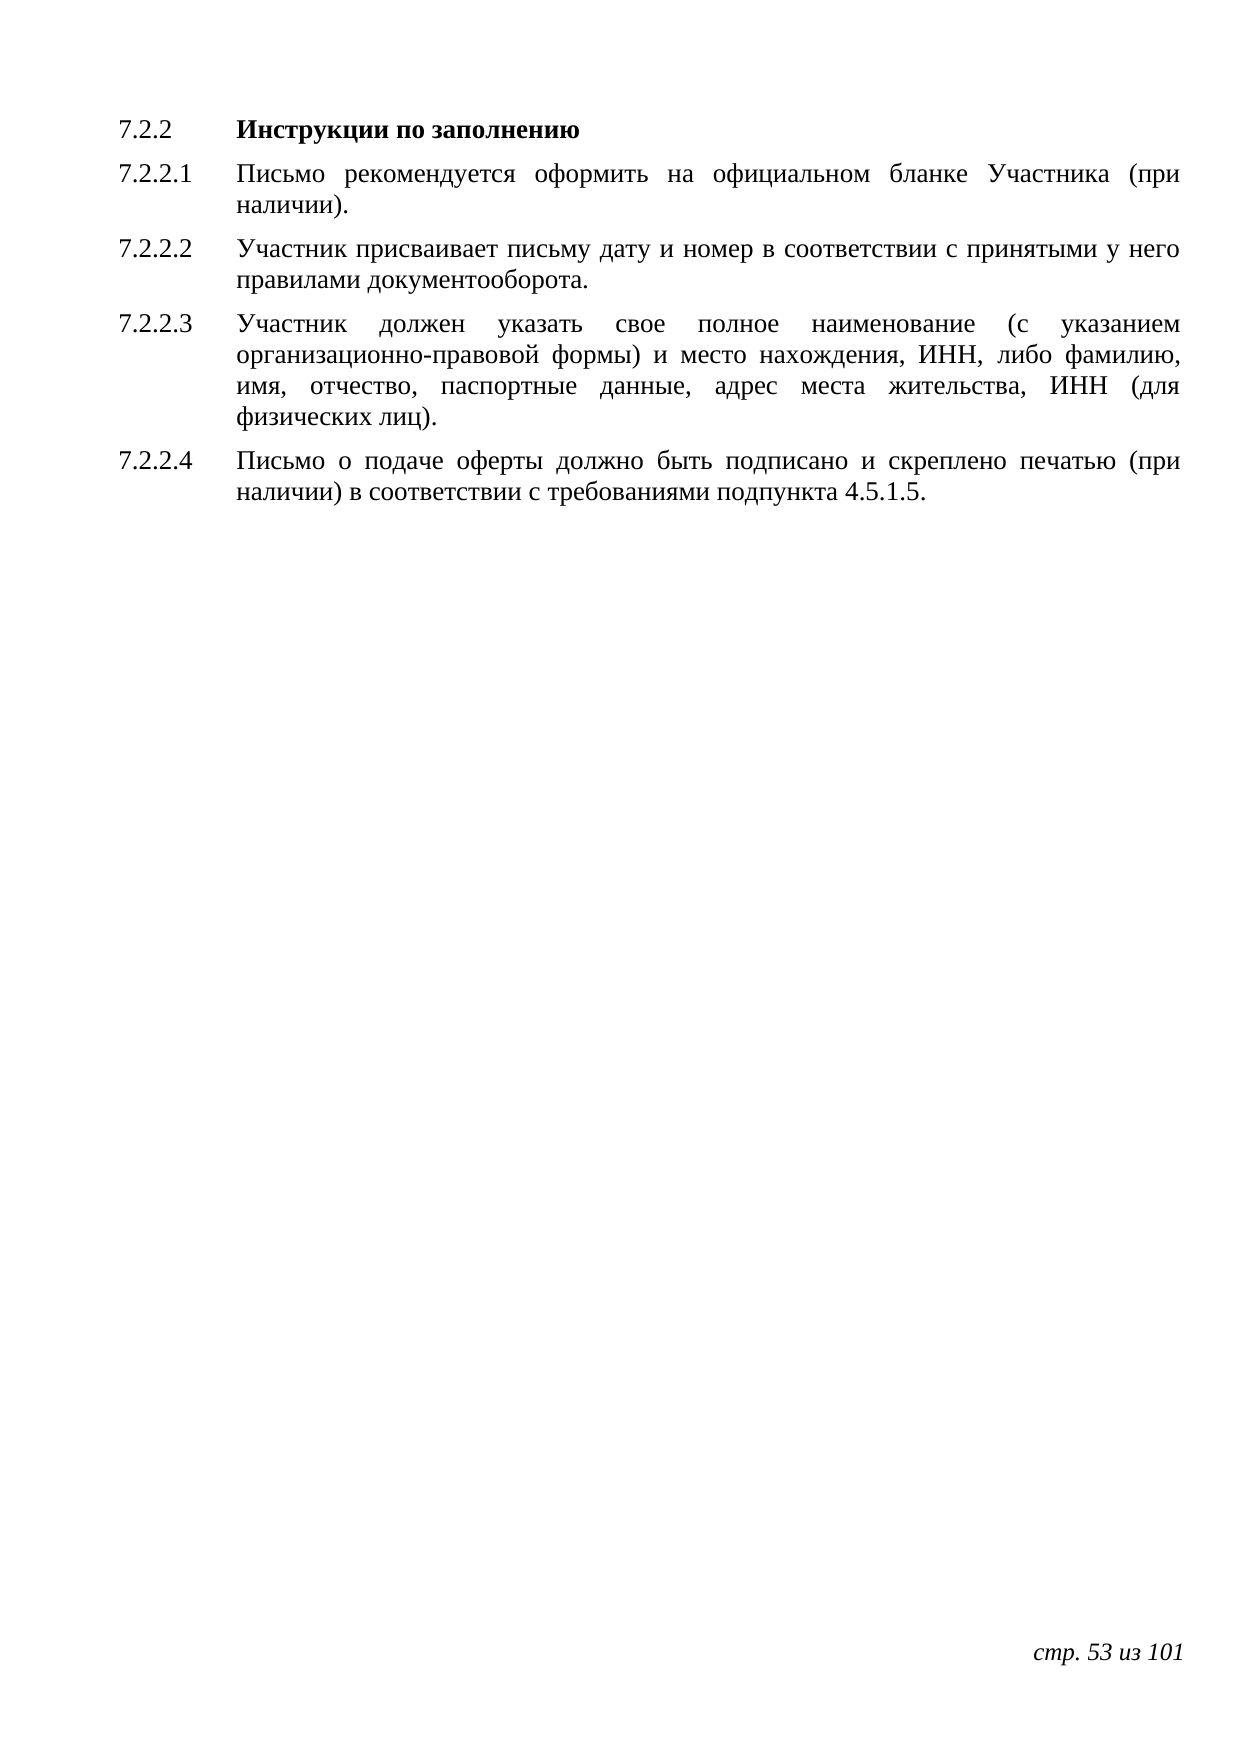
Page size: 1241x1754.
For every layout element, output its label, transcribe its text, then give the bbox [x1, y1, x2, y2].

text Инструкции по заполнению [118, 114, 1181, 145]
text Участник должен указать свое полное наименование (с указанием организационно-правовой формы) и место нахождения, ИНН, либо фамилию, имя, отчество, паспортные данные, адрес места жительства, ИНН (для физических лиц). [118, 307, 1181, 431]
text Письмо о подаче оферты должно быть подписано и скреплено печатью (при наличии) в соответствии с требованиями подпункта 4.5.1.5. [118, 444, 1181, 506]
text Участник присваивает письму дату и номер в соответствии с принятыми у него правилами документооборота. [118, 232, 1181, 294]
text Письмо рекомендуется оформить на официальном бланке Участника (при наличии). [118, 157, 1181, 219]
